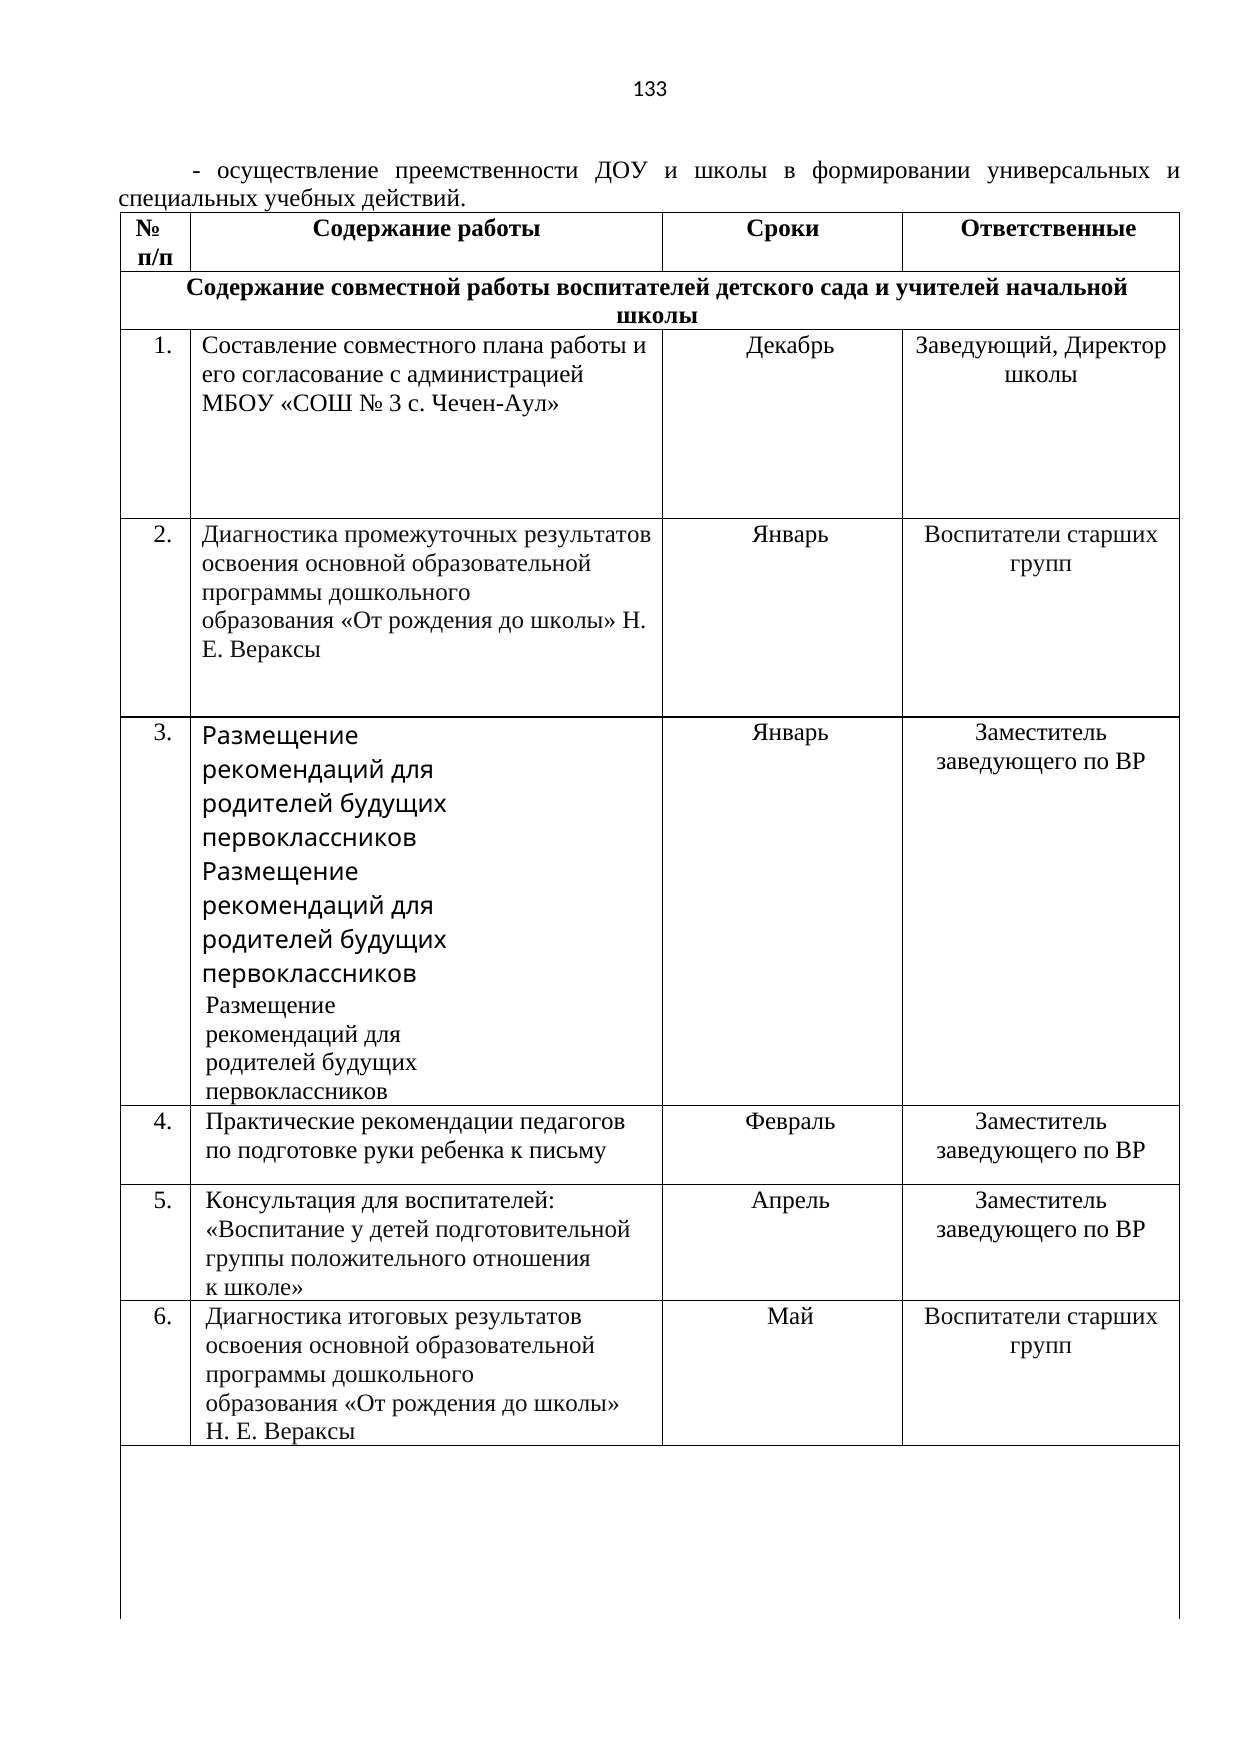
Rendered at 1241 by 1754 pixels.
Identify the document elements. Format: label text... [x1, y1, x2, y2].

table_cell 4. [121, 1106, 190, 1184]
table_cell Консультация для воспитателей: «Воспитание у детей подготовительной группы положительного отношения к школе» [191, 1185, 662, 1300]
table_cell Февраль [663, 1106, 902, 1184]
table_cell Заместитель заведующего по ВР [903, 1106, 1179, 1184]
table_cell 1. [121, 330, 190, 518]
table_header № п/п [121, 213, 190, 271]
table_cell 6. [121, 1301, 190, 1445]
text - осуществление преемственности ДОУ и школы в формировании универсальных и специальных учебных действий. [118, 155, 1181, 212]
table_cell Диагностика промежуточных результатов освоения основной образовательной программы дошкольного образования «От рождения до школы» Н. Е. Вераксы [191, 519, 662, 716]
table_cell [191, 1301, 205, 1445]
table_cell Диагностика итоговых результатов освоения основной образовательной программы дошкольного образования «От рождения до школы» Н. Е. Вераксы [355, 1301, 662, 1445]
table_cell Заместитель заведующего по ВР [903, 1185, 1179, 1300]
table_cell Воспитатели старших групп [903, 1301, 1179, 1445]
table_cell Май [663, 1301, 902, 1445]
table_cell Январь [663, 718, 902, 1105]
table_cell Содержание совместной работы воспитателей детского сада и учителей начальной школы [121, 272, 1179, 329]
table_cell Заместитель заведующего по ВР [903, 718, 1179, 1105]
table_cell 5. [121, 1185, 190, 1300]
table_cell Размещение рекомендаций для родителей будущих первоклассников Размещение рекомендаций для родителей будущих первоклассников Размещение рекомендаций для родителей будущих первоклассников [191, 718, 662, 1105]
table_cell Декабрь [663, 330, 902, 518]
table_header Содержание работы [191, 213, 662, 271]
table_cell Январь [663, 519, 902, 716]
table_cell Воспитатели старших групп [903, 519, 1179, 716]
table_cell Апрель [663, 1185, 902, 1300]
table_cell 2. [121, 519, 190, 716]
table_header Сроки [663, 213, 902, 271]
table_cell 3. [121, 718, 190, 1105]
table_header Ответственные [903, 213, 1179, 271]
table_cell Практические рекомендации педагогов по подготовке руки ребенка к письму [191, 1106, 662, 1184]
table_cell Заведующий, Директор школы [903, 330, 1179, 518]
table_cell Составление совместного плана работы и его согласование с администрацией МБОУ «СОШ № 3 с. Чечен-Аул» [191, 330, 662, 518]
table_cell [121, 1446, 1179, 1619]
